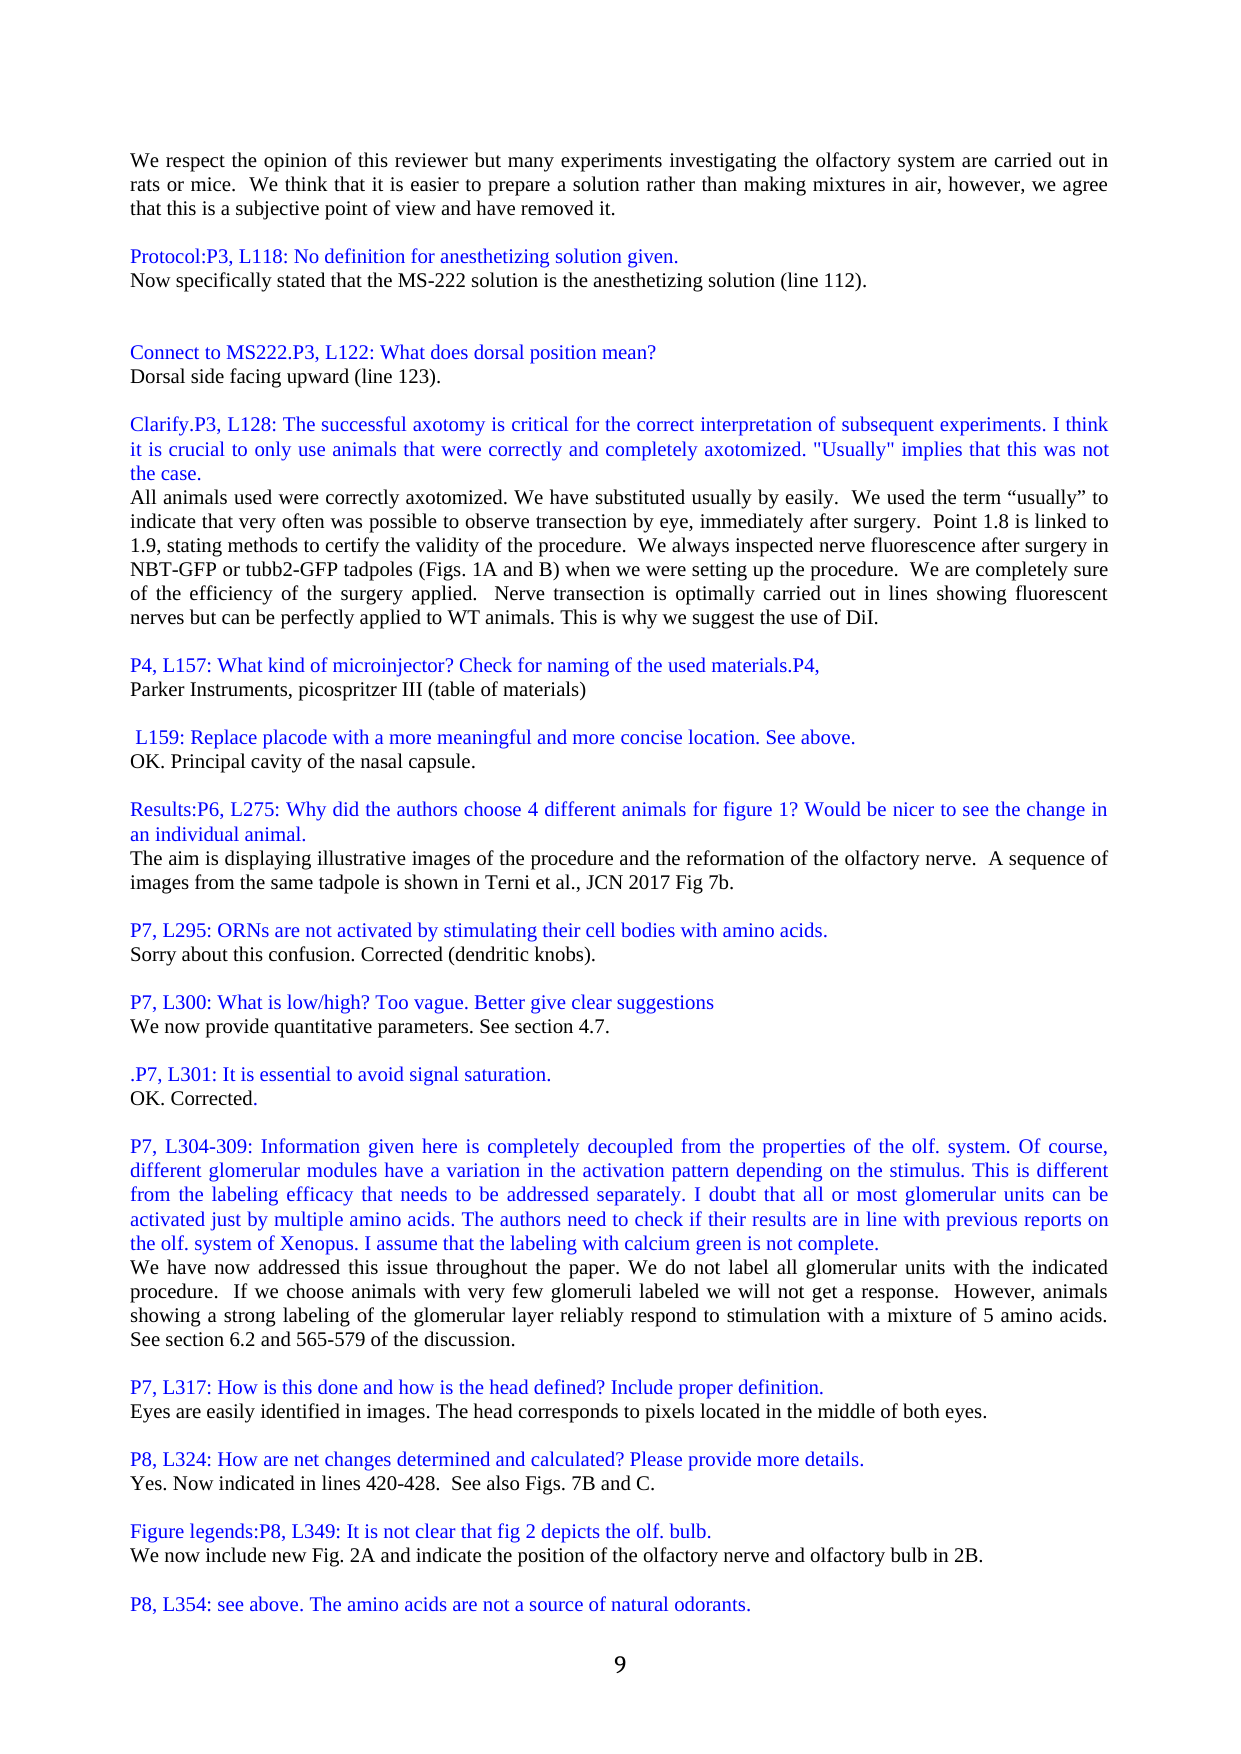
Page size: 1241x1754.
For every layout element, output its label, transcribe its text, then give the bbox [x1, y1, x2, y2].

text Sorry about this confusion. Corrected (dendritic knobs). [130, 942, 1110, 966]
text P8, L324: How are net changes determined and calculated? Please provide more details. [130, 1447, 1110, 1471]
text P7, L317: How is this done and how is the head defined? Include proper definition. [130, 1375, 1110, 1399]
text .P7, L301: It is essential to avoid signal saturation. [130, 1062, 1110, 1086]
text The aim is displaying illustrative images of the procedure and the reformation of the olfactory nerve. A sequence of images from the same tadpole is shown in Terni et al., JCN 2017 Fig 7b. [130, 846, 1110, 894]
text We have now addressed this issue throughout the paper. We do not label all glomerular units with the indicated procedure. If we choose animals with very few glomeruli labeled we will not get a response. However, animals showing a strong labeling of the glomerular layer reliably respond to stimulation with a mixture of 5 amino acids. See section 6.2 and 565-579 of the discussion. [130, 1254, 1110, 1351]
text Yes. Now indicated in lines 420-428. See also Figs. 7B and C. [130, 1471, 1110, 1495]
text P7, L300: What is low/high? Too vague. Better give clear suggestions [130, 990, 1110, 1014]
text P8, L354: see above. The amino acids are not a source of natural odorants. [130, 1591, 1110, 1616]
text Figure legends:P8, L349: It is not clear that fig 2 depicts the olf. bulb. [130, 1519, 1110, 1543]
text Connect to MS222.P3, L122: What does dorsal position mean? [130, 340, 1110, 364]
text L159: Replace placode with a more meaningful and more concise location. See above. [130, 725, 1110, 749]
text Eyes are easily identified in images. The head corresponds to pixels located in the middle of both eyes. [130, 1399, 1110, 1423]
text We now include new Fig. 2A and indicate the position of the olfactory nerve and olfactory bulb in 2B. [130, 1543, 1110, 1567]
text We respect the opinion of this reviewer but many experiments investigating the olfactory system are carried out in rats or mice. We think that it is easier to prepare a solution rather than making mixtures in air, however, we agree that this is a subjective point of view and have removed it. [130, 148, 1110, 220]
text OK. Principal cavity of the nasal capsule. [130, 749, 1110, 773]
text Parker Instruments, picospritzer III (table of materials) [130, 677, 1110, 701]
text P7, L295: ORNs are not activated by stimulating their cell bodies with amino acids. [130, 918, 1110, 942]
text Now specifically stated that the MS-222 solution is the anesthetizing solution (line 112). [130, 268, 1110, 292]
text Clarify.P3, L128: The successful axotomy is critical for the correct interpretation of subsequent experiments. I think it is crucial to only use animals that were correctly and completely axotomized. "Usually" implies that this was not the case. [130, 412, 1110, 484]
text P4, L157: What kind of microinjector? Check for naming of the used materials.P4, [130, 653, 1110, 677]
text All animals used were correctly axotomized. We have substituted usually by easily. We used the term “usually” to indicate that very often was possible to observe transection by eye, immediately after surgery. Point 1.8 is linked to 1.9, stating methods to certify the validity of the procedure. We always inspected nerve fluorescence after surgery in NBT-GFP or tubb2-GFP tadpoles (Figs. 1A and B) when we were setting up the procedure. We are completely sure of the efficiency of the surgery applied. Nerve transection is optimally carried out in lines showing fluorescent nerves but can be perfectly applied to WT animals. This is why we suggest the use of DiI. [130, 484, 1110, 629]
text Results:P6, L275: Why did the authors choose 4 different animals for figure 1? Would be nicer to see the change in an individual animal. [130, 797, 1110, 846]
text We now provide quantitative parameters. See section 4.7. [130, 1014, 1110, 1038]
text Dorsal side facing upward (line 123). [130, 364, 1110, 388]
text Protocol:P3, L118: No definition for anesthetizing solution given. [130, 244, 1110, 268]
text OK. Corrected. [130, 1086, 1110, 1110]
text P7, L304-309: Information given here is completely decoupled from the properties of the olf. system. Of course, different glomerular modules have a variation in the activation pattern depending on the stimulus. This is different from the labeling efficacy that needs to be addressed separately. I doubt that all or most glomerular units can be activated just by multiple amino acids. The authors need to check if their results are in line with previous reports on the olf. system of Xenopus. I assume that the labeling with calcium green is not complete. [130, 1134, 1110, 1254]
